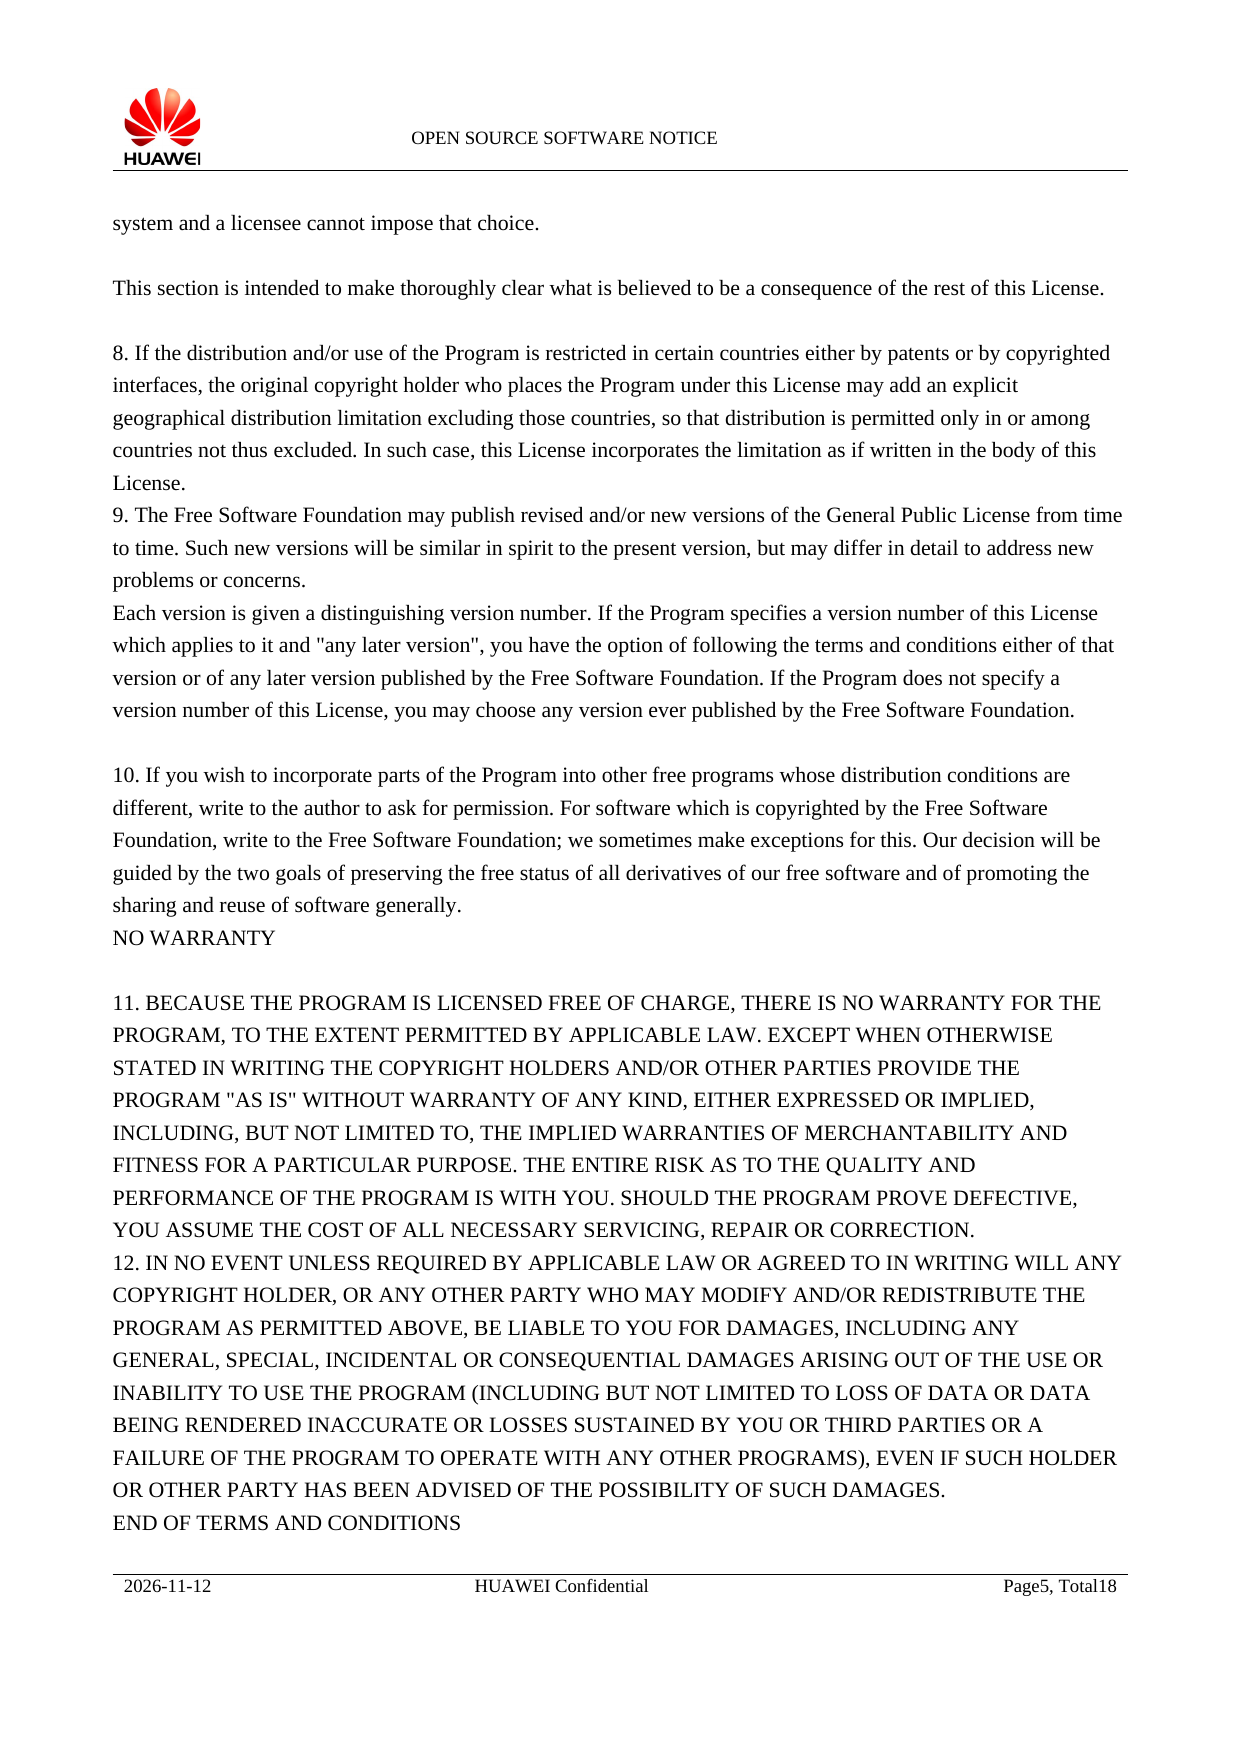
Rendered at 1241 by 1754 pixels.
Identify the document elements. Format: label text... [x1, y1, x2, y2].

picture [124, 88, 201, 165]
